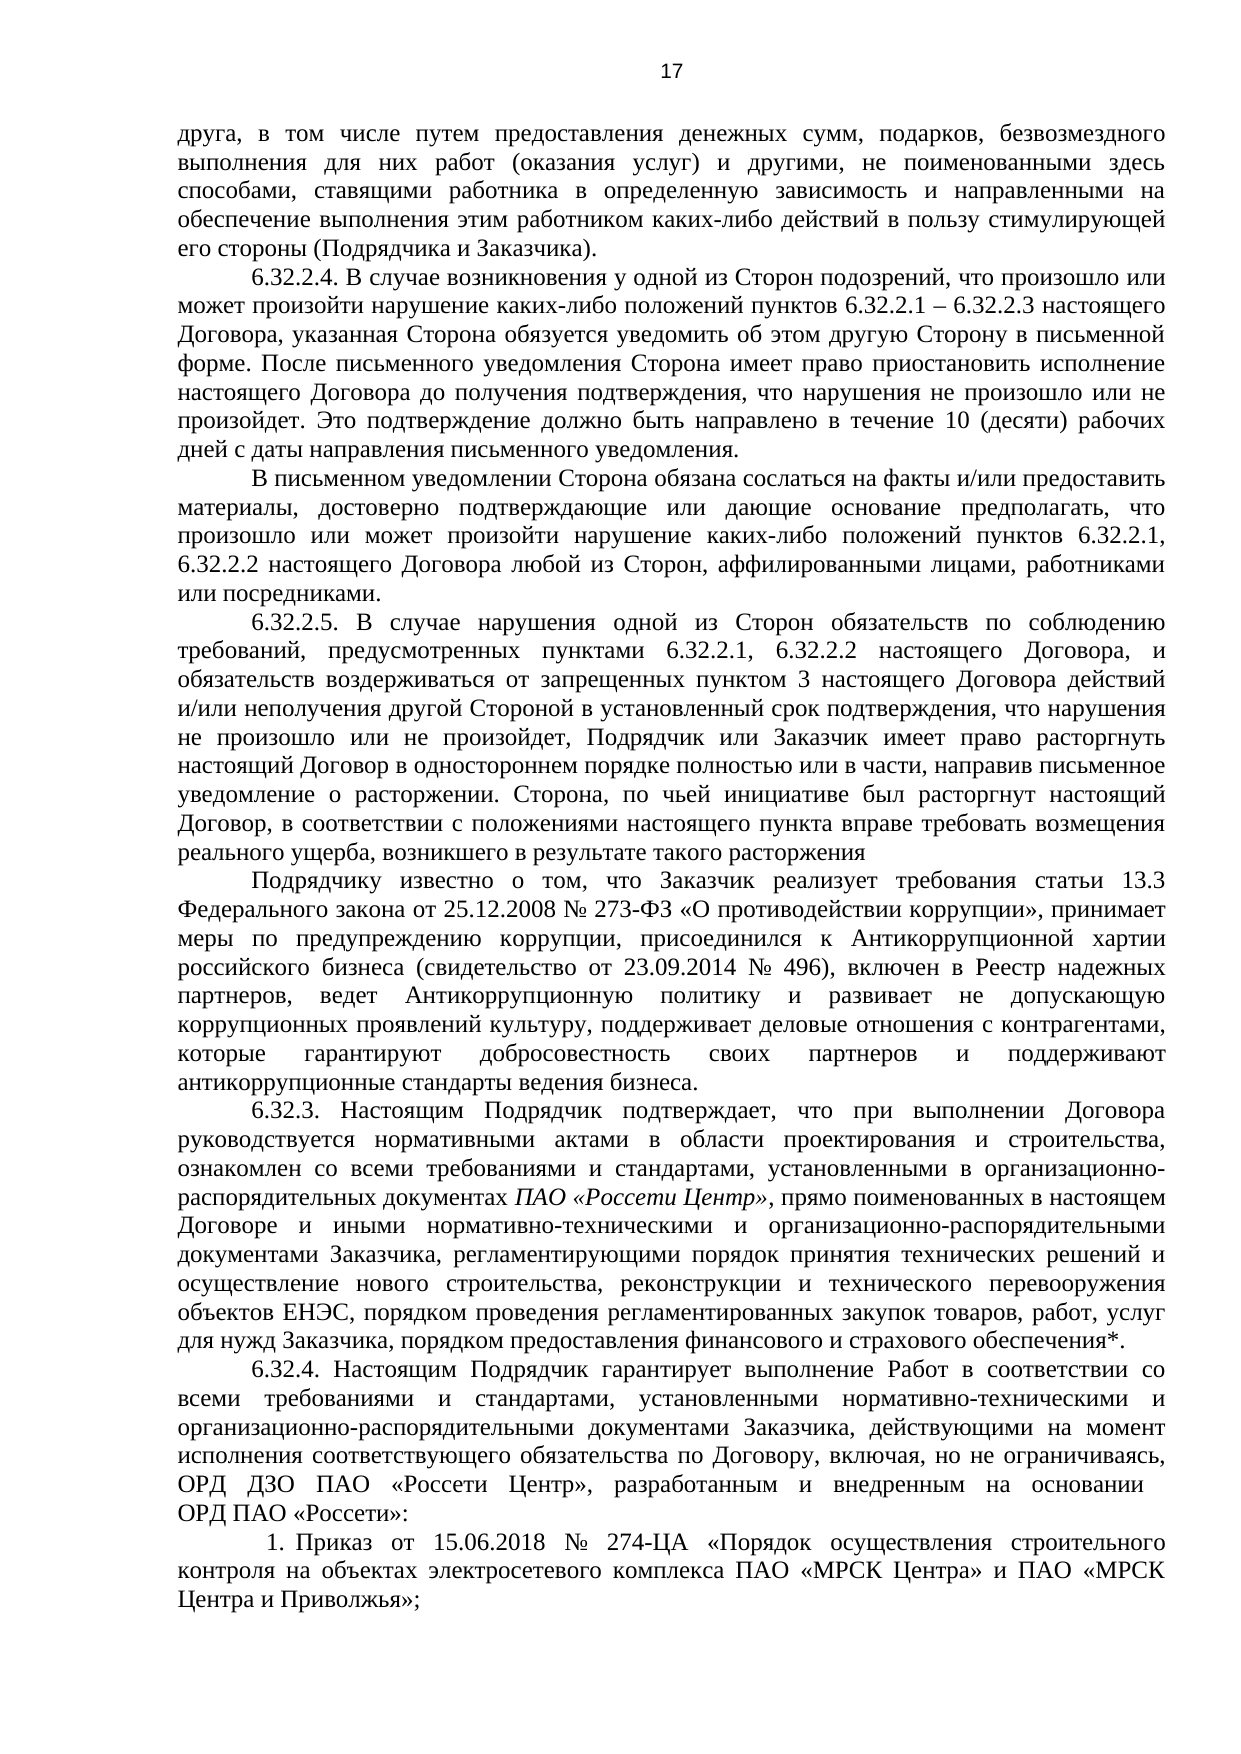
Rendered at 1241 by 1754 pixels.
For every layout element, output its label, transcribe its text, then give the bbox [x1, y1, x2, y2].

text В письменном уведомлении Сторона обязана сослаться на факты и/или предоставить материалы, достоверно подтверждающие или дающие основание предполагать, что произошло или может произойти нарушение каких-либо положений пунктов 6.32.2.1, 6.32.2.2 настоящего Договора любой из Сторон, аффилированными лицами, работниками или посредниками. [177, 463, 1166, 607]
text 6.32.2.5. В случае нарушения одной из Сторон обязательств по соблюдению требований, предусмотренных пунктами 6.32.2.1, 6.32.2.2 настоящего Договора, и обязательств воздерживаться от запрещенных пунктом 3 настоящего Договора действий и/или неполучения другой Стороной в установленный срок подтверждения, что нарушения не произошло или не произойдет, Подрядчик или Заказчик имеет право расторгнуть настоящий Договор в одностороннем порядке полностью или в части, направив письменное уведомление о расторжении. Сторона, по чьей инициативе был расторгнут настоящий Договор, в соответствии с положениями настоящего пункта вправе требовать возмещения реального ущерба, возникшего в результате такого расторжения [177, 607, 1166, 866]
text Подрядчику известно о том, что Заказчик реализует требования статьи 13.3 Федерального закона от 25.12.2008 № 273-ФЗ «О противодействии коррупции», принимает меры по предупреждению коррупции, присоединился к Антикоррупционной хартии российского бизнеса (свидетельство от 23.09.2014 № 496), включен в Реестр надежных партнеров, ведет Антикоррупционную политику и развивает не допускающую коррупционных проявлений культуру, поддерживает деловые отношения с контрагентами, которые гарантируют добросовестность своих партнеров и поддерживают антикоррупционные стандарты ведения бизнеса. [177, 866, 1166, 1096]
text 6.32.4. Настоящим Подрядчик гарантирует выполнение Работ в соответствии со всеми требованиями и стандартами, установленными нормативно-техническими и организационно-распорядительными документами Заказчика, действующими на момент исполнения соответствующего обязательства по Договору, включая, но не ограничиваясь, ОРД ДЗО ПАО «Россети Центр», разработанным и внедренным на основании ОРД ПАО «Россети»: [177, 1354, 1166, 1527]
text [177, 118, 1166, 262]
list Приказ от 15.06.2018 № 274-ЦА «Порядок осуществления строительного контроля на объектах электросетевого комплекса ПАО «МРСК Центра» и ПАО «МРСК Центра и Приволжья»; [177, 1527, 1166, 1613]
text 6.32.3. Настоящим Подрядчик подтверждает, что при выполнении Договора руководствуется нормативными актами в области проектирования и строительства, ознакомлен со всеми требованиями и стандартами, установленными в организационно-распорядительных документах ПАО «Россети Центр», прямо поименованных в настоящем Договоре и иными нормативно-техническими и организационно-распорядительными документами Заказчика, регламентирующими порядок принятия технических решений и осуществление нового строительства, реконструкции и технического перевооружения объектов ЕНЭС, порядком проведения регламентированных закупок товаров, работ, услуг для нужд Заказчика, порядком предоставления финансового и страхового обеспечения*. [177, 1096, 1166, 1354]
text 6.32.2.4. В случае возникновения у одной из Сторон подозрений, что произошло или может произойти нарушение каких-либо положений пунктов 6.32.2.1 – 6.32.2.3 настоящего Договора, указанная Сторона обязуется уведомить об этом другую Сторону в письменной форме. После письменного уведомления Сторона имеет право приостановить исполнение настоящего Договора до получения подтверждения, что нарушения не произошло или не произойдет. Это подтверждение должно быть направлено в течение 10 (десяти) рабочих дней с даты направления письменного уведомления. [177, 262, 1166, 463]
